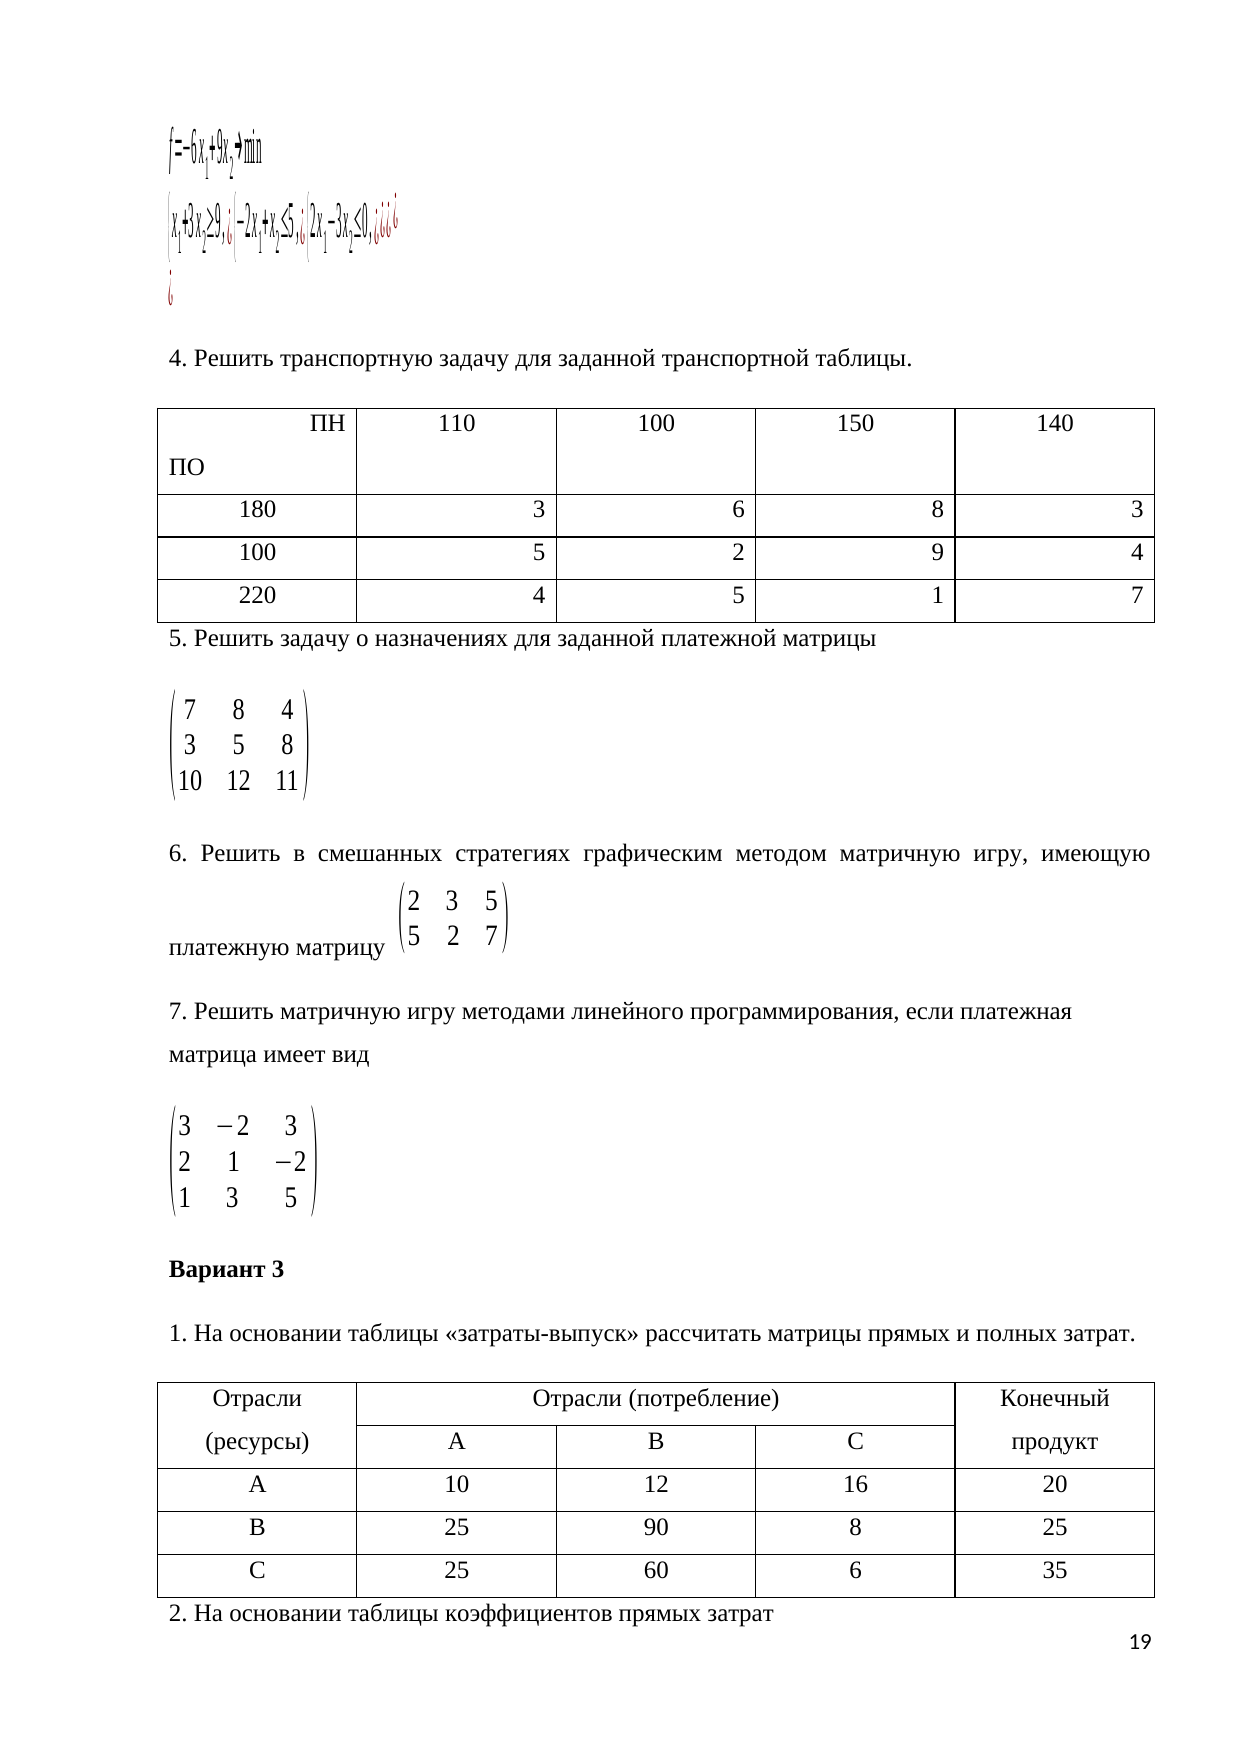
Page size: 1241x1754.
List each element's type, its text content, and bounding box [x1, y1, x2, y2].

table_cell С [158, 1555, 356, 1597]
text 1. На основании таблицы «затраты-выпуск» рассчитать матрицы прямых и полных затрат. [169, 1318, 1152, 1347]
table_cell 8 [756, 495, 954, 536]
table_cell 2 [557, 538, 755, 579]
table_cell С [756, 1426, 954, 1468]
text 4. Решить транспортную задачу для заданной транспортной таблицы. [169, 343, 1152, 372]
table_cell 7 [956, 580, 1154, 622]
table_cell 9 [756, 538, 954, 579]
table_cell 6 [557, 495, 755, 536]
table_cell 5 [557, 580, 755, 622]
table_cell 3 [357, 495, 556, 536]
table_cell А [357, 1426, 556, 1468]
table_cell 25 [357, 1555, 556, 1597]
table_cell 10 [357, 1469, 556, 1511]
table_header 150 [756, 409, 954, 493]
text 2. На основании таблицы коэффициентов прямых затрат [169, 1598, 1152, 1626]
table_cell В [557, 1426, 755, 1468]
text Вариант 3 [169, 1254, 1152, 1283]
table_cell 12 [557, 1469, 755, 1511]
table_cell 100 [158, 538, 356, 579]
table_header 140 [956, 409, 1154, 493]
table_header Отрасли (потребление) [357, 1383, 954, 1425]
table_cell 25 [956, 1512, 1154, 1554]
table_cell 20 [956, 1469, 1154, 1511]
text 6. Решить в смешанных стратегиях графическим методом матричную игру, имеющую платежную матрицу [169, 838, 1152, 961]
text 5. Решить задачу о назначениях для заданной платежной матрицы [169, 623, 1152, 652]
table_cell 4 [357, 580, 556, 622]
table_cell 5 [357, 538, 556, 579]
table_header Отрасли (ресурсы) [158, 1383, 356, 1468]
table_cell 35 [956, 1555, 1154, 1597]
table_header ПН ПО [158, 409, 356, 493]
table_cell 8 [756, 1512, 954, 1554]
table_cell В [158, 1512, 356, 1554]
table_cell А [158, 1469, 356, 1511]
table_header Конечный продукт [956, 1383, 1154, 1468]
table_header 100 [557, 409, 755, 493]
table_cell 220 [158, 580, 356, 622]
text 7. Решить матричную игру методами линейного программирования, если платежная матрица имеет вид [169, 996, 1152, 1068]
table_cell 16 [756, 1469, 954, 1511]
table_cell 90 [557, 1512, 755, 1554]
table_cell 6 [756, 1555, 954, 1597]
table_cell 60 [557, 1555, 755, 1597]
table_header 110 [357, 409, 556, 493]
table_cell 180 [158, 495, 356, 536]
table_cell 4 [956, 538, 1154, 579]
table_cell 1 [756, 580, 954, 622]
table_cell 3 [956, 495, 1154, 536]
table_cell 25 [357, 1512, 556, 1554]
